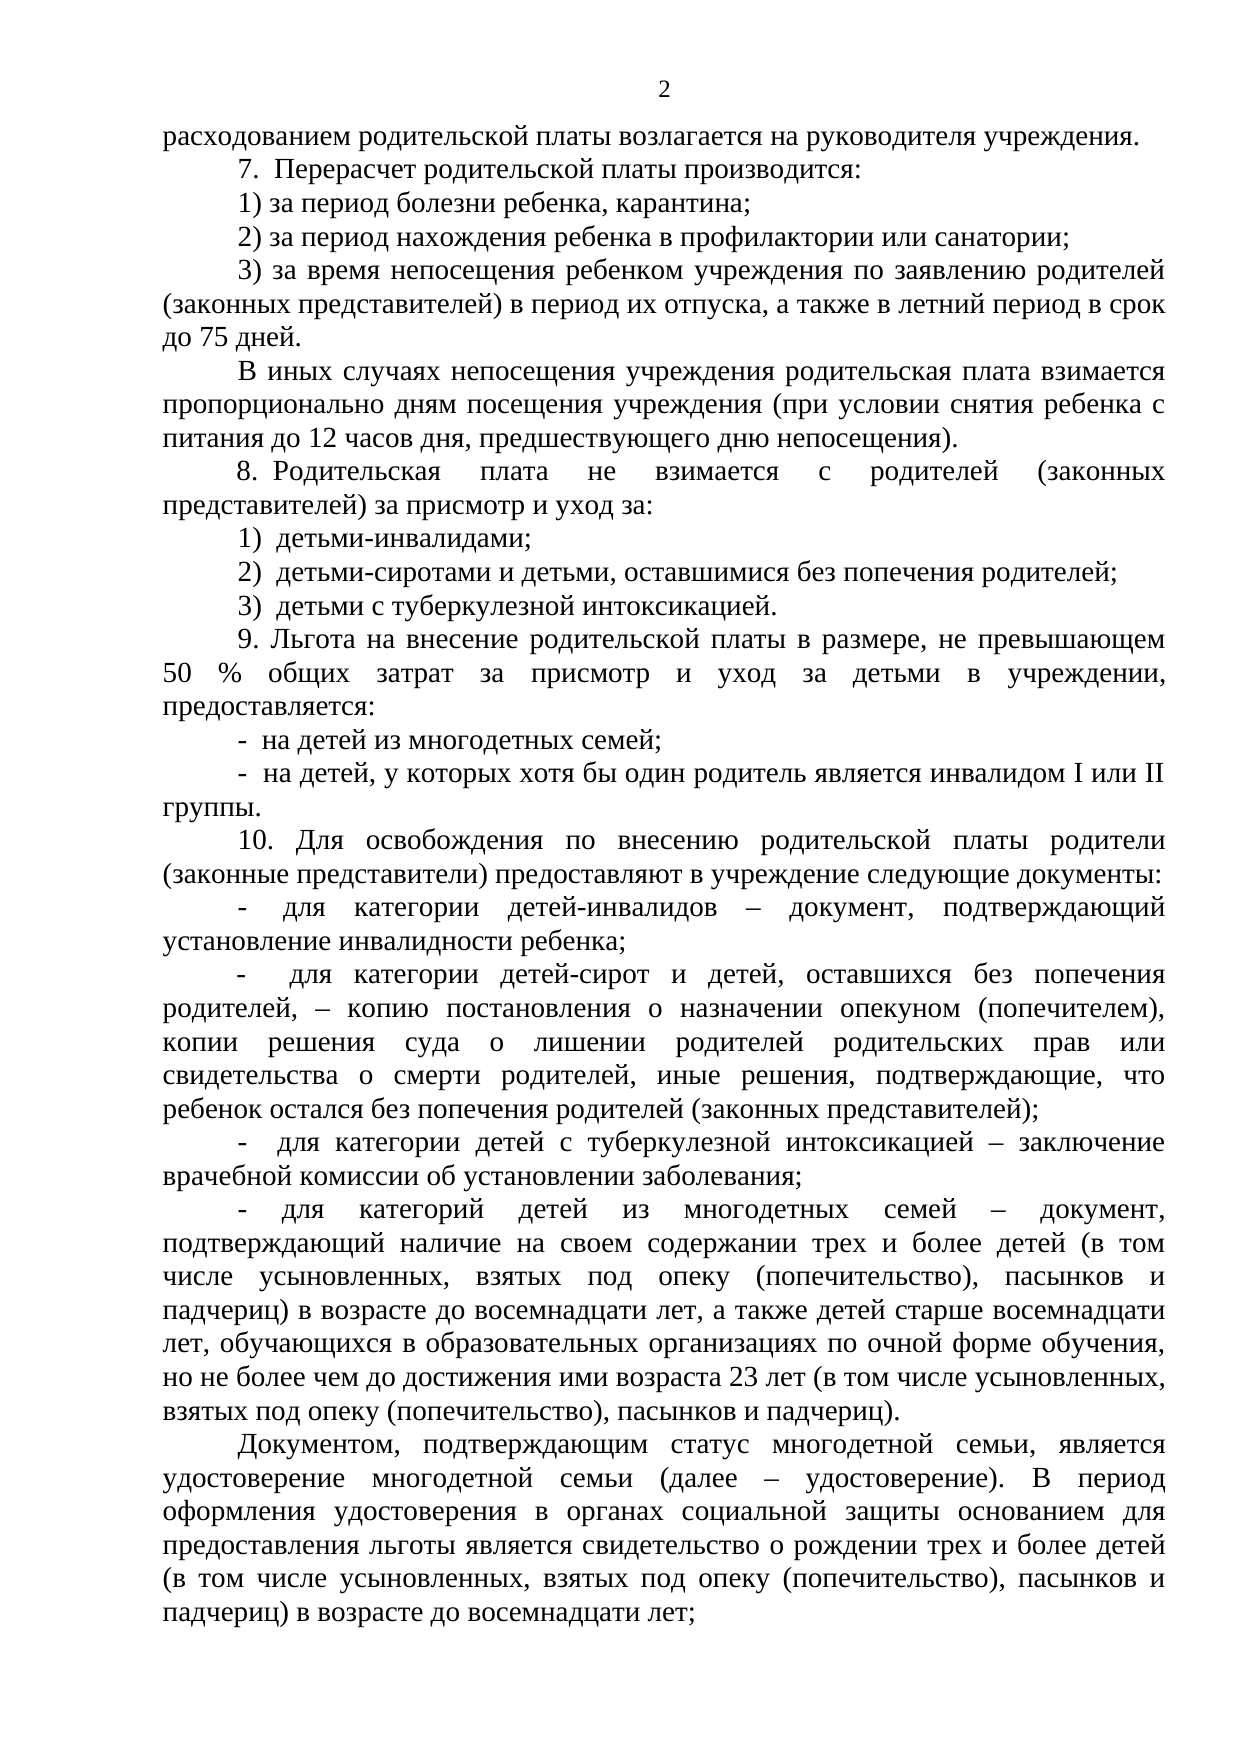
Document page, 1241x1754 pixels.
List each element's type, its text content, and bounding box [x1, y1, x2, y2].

text 1) детьми-инвалидами; [162, 521, 1166, 554]
text - на детей, у которых хотя бы один родитель является инвалидом I или II группы. [162, 755, 1166, 822]
text 2) за период нахождения ребенка в профилактории или санатории; [162, 219, 1166, 252]
text Документом, подтверждающим статус многодетной семьи, является удостоверение многодетной семьи (далее – удостоверение). В период оформления удостоверения в органах социальной защиты основанием для предоставления льготы является свидетельство о рождении трех и более детей (в том числе усыновленных, взятых под опеку (попечительство), пасынков и падчериц) в возрасте до восемнадцати лет; [162, 1426, 1166, 1627]
text 3) за время непосещения ребенком учреждения по заявлению родителей (законных представителей) в период их отпуска, а также в летний период в срок до 75 дней. [162, 252, 1166, 353]
text -. для категории детей-инвалидов – документ, подтверждающий установление инвалидности ребенка; [162, 889, 1166, 957]
text 2) детьми-сиротами и детьми, оставшимися без попечения родителей; [162, 554, 1166, 588]
text 7. Перерасчет родительской платы производится: [162, 152, 1166, 185]
text 10. Для освобождения по внесению родительской платы родители (законные представители) предоставляют в учреждение следующие документы: [162, 822, 1166, 889]
text -... для категории детей-сирот и детей, оставшихся без попечения родителей, – копию постановления о назначении опекуном (попечителем), копии решения суда о лишении родителей родительских прав или свидетельства о смерти родителей, иные решения, подтверждающие, что ребенок остался без попечения родителей (законных представителей); [162, 957, 1166, 1124]
text В иных случаях непосещения учреждения родительская плата взимается пропорционально дням посещения учреждения (при условии снятия ребенка с питания до 12 часов дня, предшествующего дню непосещения). [162, 353, 1166, 453]
text 9. Льгота на внесение родительской платы в размере, не превышающем 50 % общих затрат за присмотр и уход за детьми в учреждении, предоставляется: [162, 621, 1166, 722]
text - на детей из многодетных семей; [162, 722, 1166, 755]
text - для категории детей с туберкулезной интоксикацией – заключение врачебной комиссии об установлении заболевания; [162, 1124, 1166, 1191]
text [162, 118, 1166, 152]
text 8...Родительская плата не взимается с родителей (законных представителей) за присмотр и уход за: [162, 453, 1166, 521]
text - для категорий детей из многодетных семей – документ, подтверждающий наличие на своем содержании трех и более детей (в том числе усыновленных, взятых под опеку (попечительство), пасынков и падчериц) в возрасте до восемнадцати лет, а также детей старше восемнадцати лет, обучающихся в образовательных организациях по очной форме обучения, но не более чем до достижения ими возраста 23 лет (в том числе усыновленных, взятых под опеку (попечительство), пасынков и падчериц). [162, 1191, 1166, 1426]
text 1) за период болезни ребенка, карантина; [162, 185, 1166, 219]
text 3) детьми с туберкулезной интоксикацией. [162, 588, 1166, 621]
